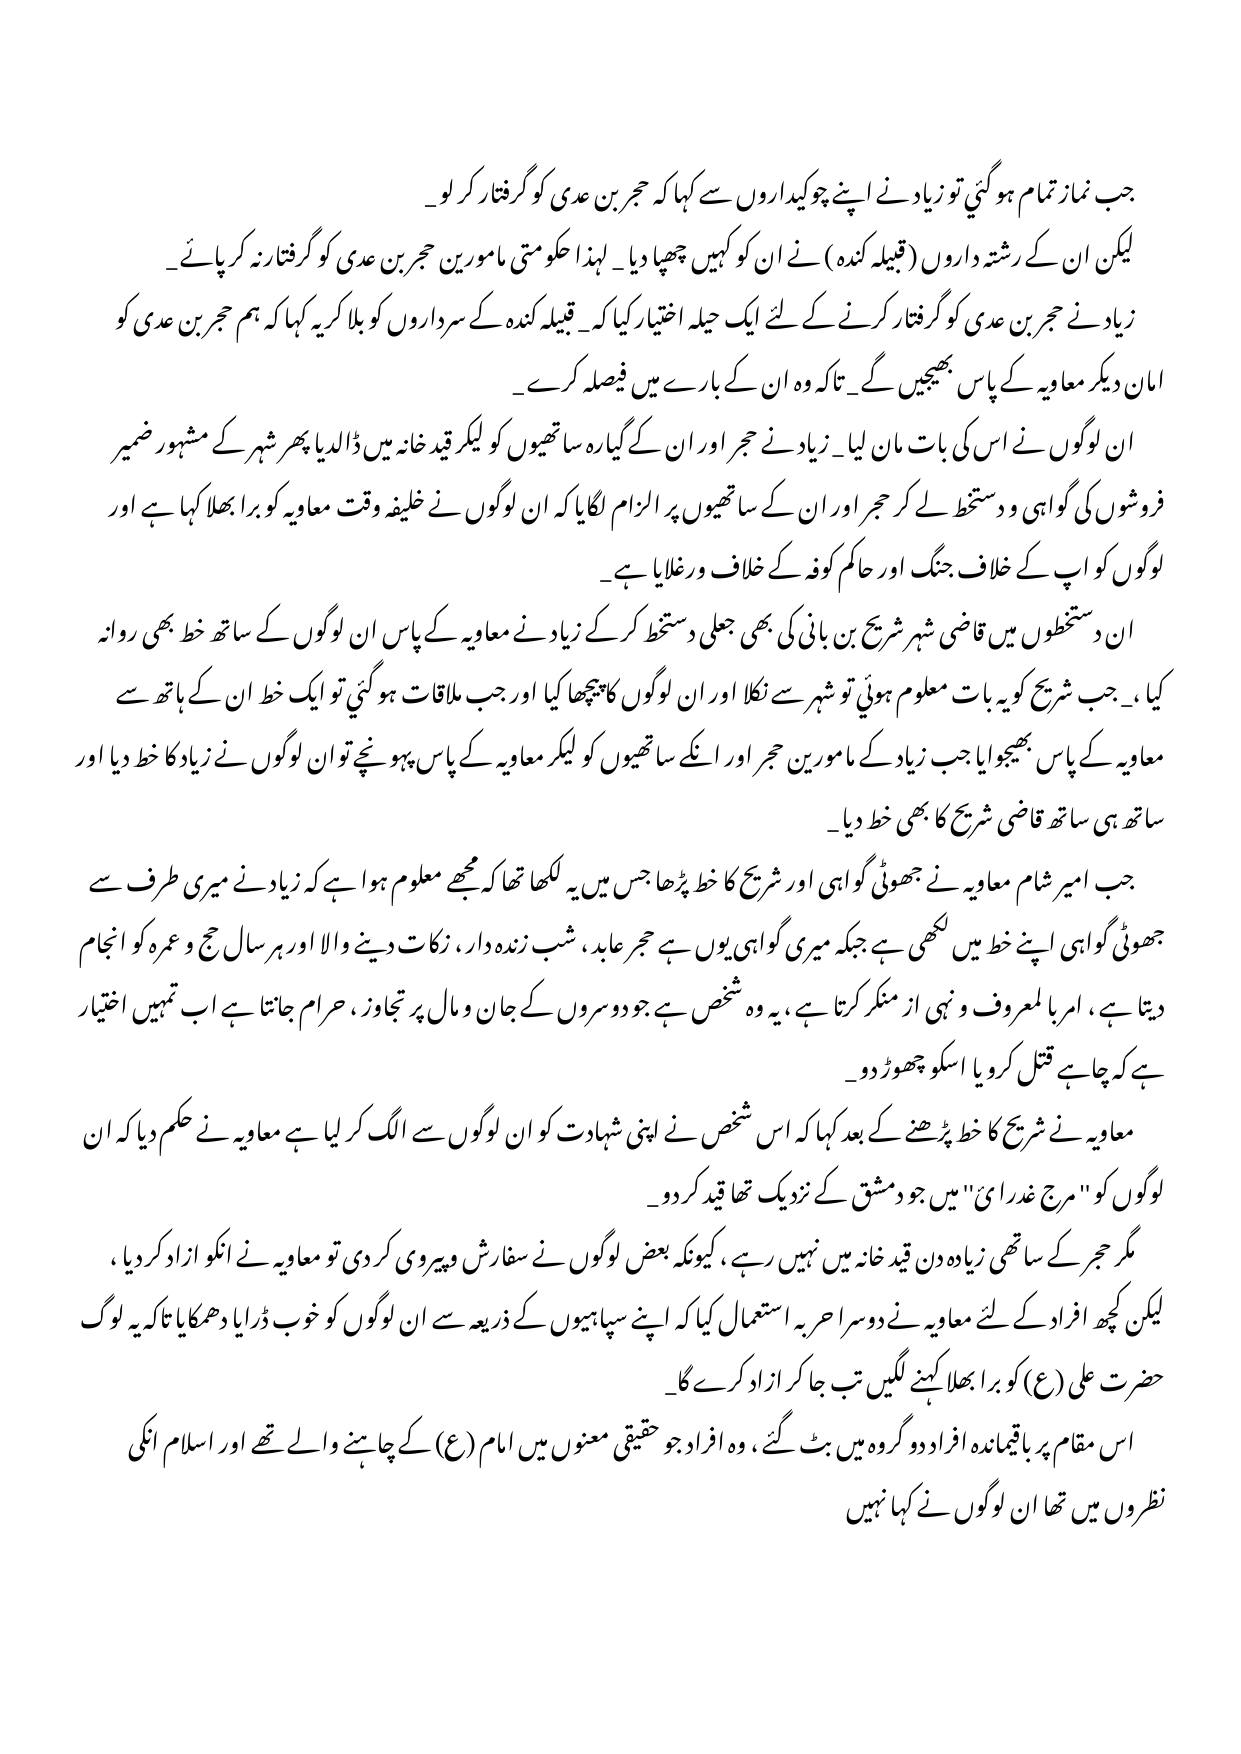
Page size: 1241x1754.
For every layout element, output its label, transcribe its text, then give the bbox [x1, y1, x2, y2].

text ان لوگوں نے اس كى بات مان ليا _ زياد نے حجر اور ان كے گيارہ ساتھيوں كو ليكر قيد خانہ ميں ڈالديا پھر شہر كے مشہور ضمير فروشوں كى گواہى و دستخط لے كر حجر اور ان كے ساتھيوں پر الزام لگايا كہ ان لوگوں نے خليفہ وقت معاويہ كو برا بھلا كہا ہے اور لوگوں كو اپ كے خلاف جنگ اور حاكم كوفہ كے خلاف ورغلايا ہے _ [75, 406, 1165, 594]
text ان دستخطوں ميں قاضى شہر شريح بن بانى كى بھى جعلى دستخط كر كے زياد نے معاويہ كے پاس ان لوگوں كے ساتھ خط بھى روانہ كيا ،_ جب شريح كو يہ بات معلوم ہوئي تو شہر سے نكلا اور ان لوگوں كا پيچھا كيا اور جب ملاقات ہو گئي تو ايك خط ان كے ہاتھ سے معاويہ كے پاس بھيجوايا جب زياد كے مامورين حجر اور انكے ساتھيوں كو ليكر معاويہ كے پاس پہونچے توان لوگوں نے زياد كا خط ديا اور ساتھ ہى ساتھ قاضى شريح كا بھى خط ديا _ [75, 594, 1165, 844]
text مگر حجر كے ساتھى زيادہ دن قيد خانہ ميں نہيں رہے ، كيونكہ بعض لوگوں نے سفارش و پيروى كر دى تو معاويہ نے انكو ازاد كر ديا ، ليكن كچھ افراد كے لئے معاويہ نے دوسرا حربہ استعمال كيا كہ اپنے سپاہيوں كے ذريعہ سے ان لوگوں كو خوب ڈرايا دھمكايا تاكہ يہ لوگ حضرت على (ع) كو برا بھلا كہنے لگيں تب جا كر ازاد كرے گا_ [75, 1219, 1165, 1406]
text معاويہ نے شريح كا خط پڑھنے كے بعد كہا كہ اس شخص نے اپنى شہادت كو ان لوگوں سے الگ كر ليا ہے معاويہ نے حكم ديا كہ ان لوگوں كو '' مرج غدرا ئ'' ميں جو دمشق كے نزديك تھا قيد كر دو _ [75, 1094, 1165, 1219]
text جب امير شام معاويہ نے جھوٹى گواہى اور شريح كا خط پڑھا جس ميں يہ لكھا تھا كہ مجھے معلوم ہوا ہے كہ زياد نے ميرى طرف سے جھوٹى گواہى اپنے خط ميں لكھى ہے جبكہ ميرى گواہى يوں ہے حجر عابد ، شب زندہ دار ، زكات دينے والا اور ہر سال حج و عمرہ كو انجام ديتا ہے ، امر با لمعروف و نہى از منكر كرتا ہے ، يہ وہ شخص ہے جو دوسروں كے جان و مال پر تجاوز ، حرام جانتا ہے اب تمہيں اختيار ہے كہ چاہے قتل كرو يا اسكو چھوڑ دو _ [75, 844, 1165, 1094]
text زياد نے حجر بن عدى كو گرفتار كرنے كے لئے ايك حيلہ اختيار كيا كہ _ قبيلہ كندہ كے سرداروں كو بلا كر يہ كہا كہ ہم حجر بن عدى كو امان ديكر معاويہ كے پاس بھيجيں گے _ تاكہ وہ ان كے بارے ميں فيصلہ كرے _ [75, 281, 1165, 406]
text اس مقام پر باقيماندہ افراد دو گروہ ميں بٹ گئے ، وہ افراد جو حقيقى معنوں ميں امام (ع) كے چاہنے والے تھے اور اسلام انكى نظروں ميں تھا ان لوگوں نے كہا نہيں [75, 1406, 1165, 1531]
text ليكن ان كے رشتہ داروں ( قبيلہ كندہ ) نے ان كو كہيں چھپا ديا _ لہذا حكومتى مامورين حجر بن عدى كو گرفتار نہ كر پائے _ [75, 219, 1165, 281]
text جب نماز تمام ہو گئي تو زياد نے اپنے چوكيداروں سے كہا كہ حجر بن عدى كو گرفتار كر لو _ [75, 156, 1165, 219]
